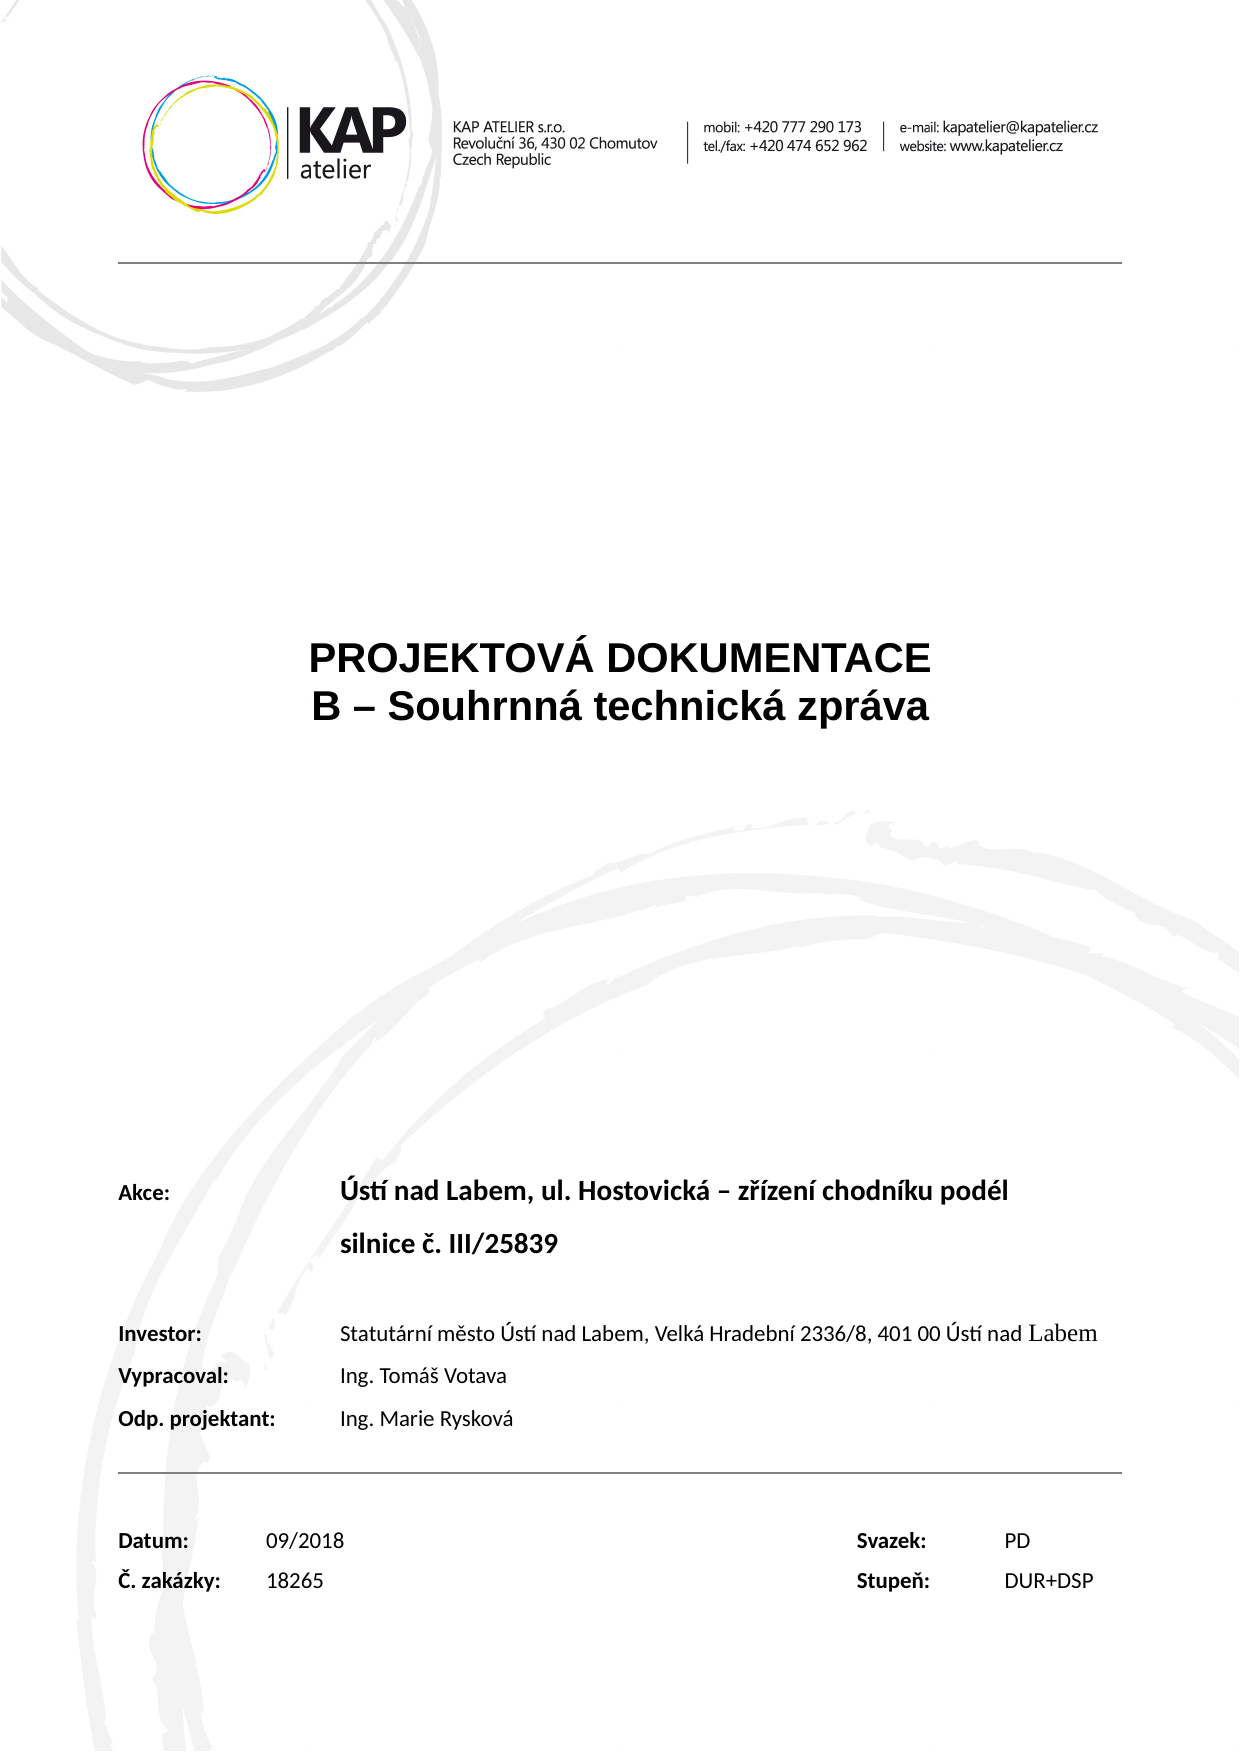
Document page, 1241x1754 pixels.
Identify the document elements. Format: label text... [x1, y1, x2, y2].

text Odp. projektant: Ing. Marie Rysková [118, 1404, 1122, 1432]
text Č. zakázky: 18265 Stupeň: DUR+DSP [118, 1567, 1122, 1595]
text Akce: Ústí nad Labem, ul. Hostovická – zřízení chodníku podél silnice č. III/25839 [118, 1172, 1122, 1261]
text Datum: 09/2018 Svazek: PD [118, 1526, 1122, 1554]
text Vypracoval: Ing. Tomáš Votava [118, 1362, 1122, 1390]
picture [1, 0, 1239, 1751]
text B – Souhrnná technická zpráva [118, 681, 1122, 729]
text PROJEKTOVÁ DOKUMENTACE [118, 633, 1122, 681]
text Investor: Statutární město Ústí nad Labem, Velká Hradební 2336/8, 401 00 Ústí nad Labem [118, 1318, 1122, 1347]
